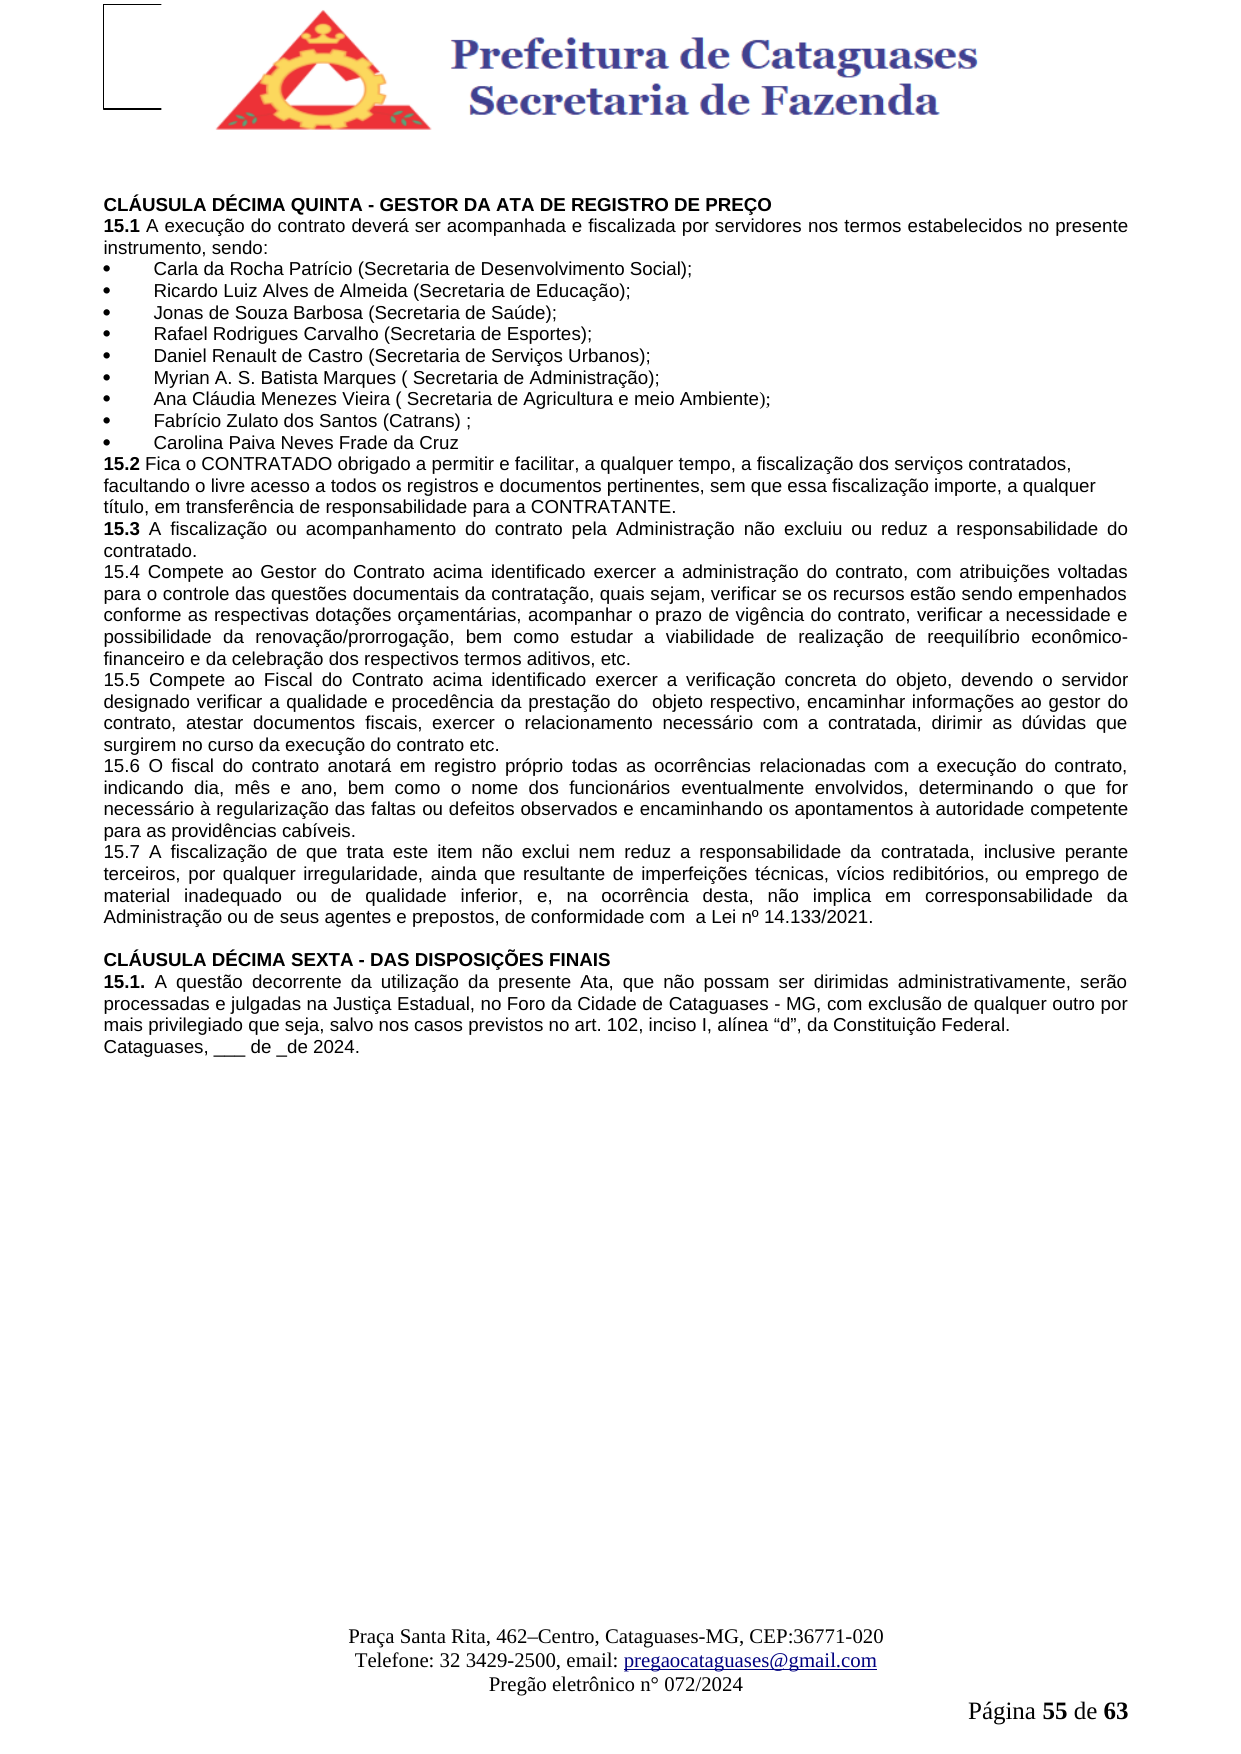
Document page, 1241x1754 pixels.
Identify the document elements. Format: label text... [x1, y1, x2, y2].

text 15.1. A questão decorrente da utilização da presente Ata, que não possam ser dirimidas administrativamente, serão processadas e julgadas na Justiça Estadual, no Foro da Cidade de Cataguases - MG, com exclusão de qualquer outro por mais privilegiado que seja, salvo nos casos previstos no art. 102, inciso I, alínea “d”, da Constituição Federal. [103, 971, 1128, 1035]
list Fabrício Zulato dos Santos (Catrans) ; [103, 410, 1128, 432]
list Ana Cláudia Menezes Vieira ( Secretaria de Agricultura e meio Ambiente); [103, 388, 1128, 410]
list 15.5 Compete ao Fiscal do Contrato acima identificado exercer a verificação concreta do objeto, devendo o servidor designado verificar a qualidade e procedência da prestação do objeto respectivo, encaminhar informações ao gestor do contrato, atestar documentos fiscais, exercer o relacionamento necessário com a contratada, dirimir as dúvidas que surgirem no curso da execução do contrato etc. [103, 669, 1128, 755]
list 15.4 Compete ao Gestor do Contrato acima identificado exercer a administração do contrato, com atribuições voltadas para o controle das questões documentais da contratação, quais sejam, verificar se os recursos estão sendo empenhados conforme as respectivas dotações orçamentárias, acompanhar o prazo de vigência do contrato, verificar a necessidade e possibilidade da renovação/prorrogação, bem como estudar a viabilidade de realização de reequilíbrio econômico-financeiro e da celebração dos respectivos termos aditivos, etc. [103, 561, 1128, 669]
list 15.6 O fiscal do contrato anotará em registro próprio todas as ocorrências relacionadas com a execução do contrato, indicando dia, mês e ano, bem como o nome dos funcionários eventualmente envolvidos, determinando o que for necessário à regularização das faltas ou defeitos observados e encaminhando os apontamentos à autoridade competente para as providências cabíveis. [103, 755, 1128, 841]
list Carla da Rocha Patrício (Secretaria de Desenvolvimento Social); [103, 258, 1128, 280]
list Myrian A. S. Batista Marques ( Secretaria de Administração); [103, 367, 1128, 388]
text 15.1 A execução do contrato deverá ser acompanhada e fiscalizada por servidores nos termos estabelecidos no presente instrumento, sendo: [103, 215, 1128, 258]
text 15.2 Fica o CONTRATADO obrigado a permitir e facilitar, a qualquer tempo, a fiscalização dos serviços contratados, facultando o livre acesso a todos os registros e documentos pertinentes, sem que essa fiscalização importe, a qualquer título, em transferência de responsabilidade para a CONTRATANTE. [103, 453, 1128, 518]
list Jonas de Souza Barbosa (Secretaria de Saúde); [103, 302, 1128, 323]
list Daniel Renault de Castro (Secretaria de Serviços Urbanos); [103, 345, 1128, 367]
text 15.3 A fiscalização ou acompanhamento do contrato pela Administração não excluiu ou reduz a responsabilidade do contratado. [103, 518, 1128, 561]
list Ricardo Luiz Alves de Almeida (Secretaria de Educação); [103, 280, 1128, 302]
list Carolina Paiva Neves Frade da Cruz [103, 432, 1128, 453]
text CLÁUSULA DÉCIMA SEXTA - DAS DISPOSIÇÕES FINAIS [103, 949, 1128, 971]
list 15.7 A fiscalização de que trata este item não exclui nem reduz a responsabilidade da contratada, inclusive perante terceiros, por qualquer irregularidade, ainda que resultante de imperfeições técnicas, vícios redibitórios, ou emprego de material inadequado ou de qualidade inferior, e, na ocorrência desta, não implica em corresponsabilidade da Administração ou de seus agentes e prepostos, de conformidade com a Lei nº 14.133/2021. [103, 841, 1128, 928]
list Rafael Rodrigues Carvalho (Secretaria de Esportes); [103, 323, 1128, 345]
text CLÁUSULA DÉCIMA QUINTA - GESTOR DA ATA DE REGISTRO DE PREÇO [103, 193, 1128, 215]
picture [161, 4, 1071, 151]
text Cataguases, ___ de _de 2024. [103, 1035, 1128, 1057]
